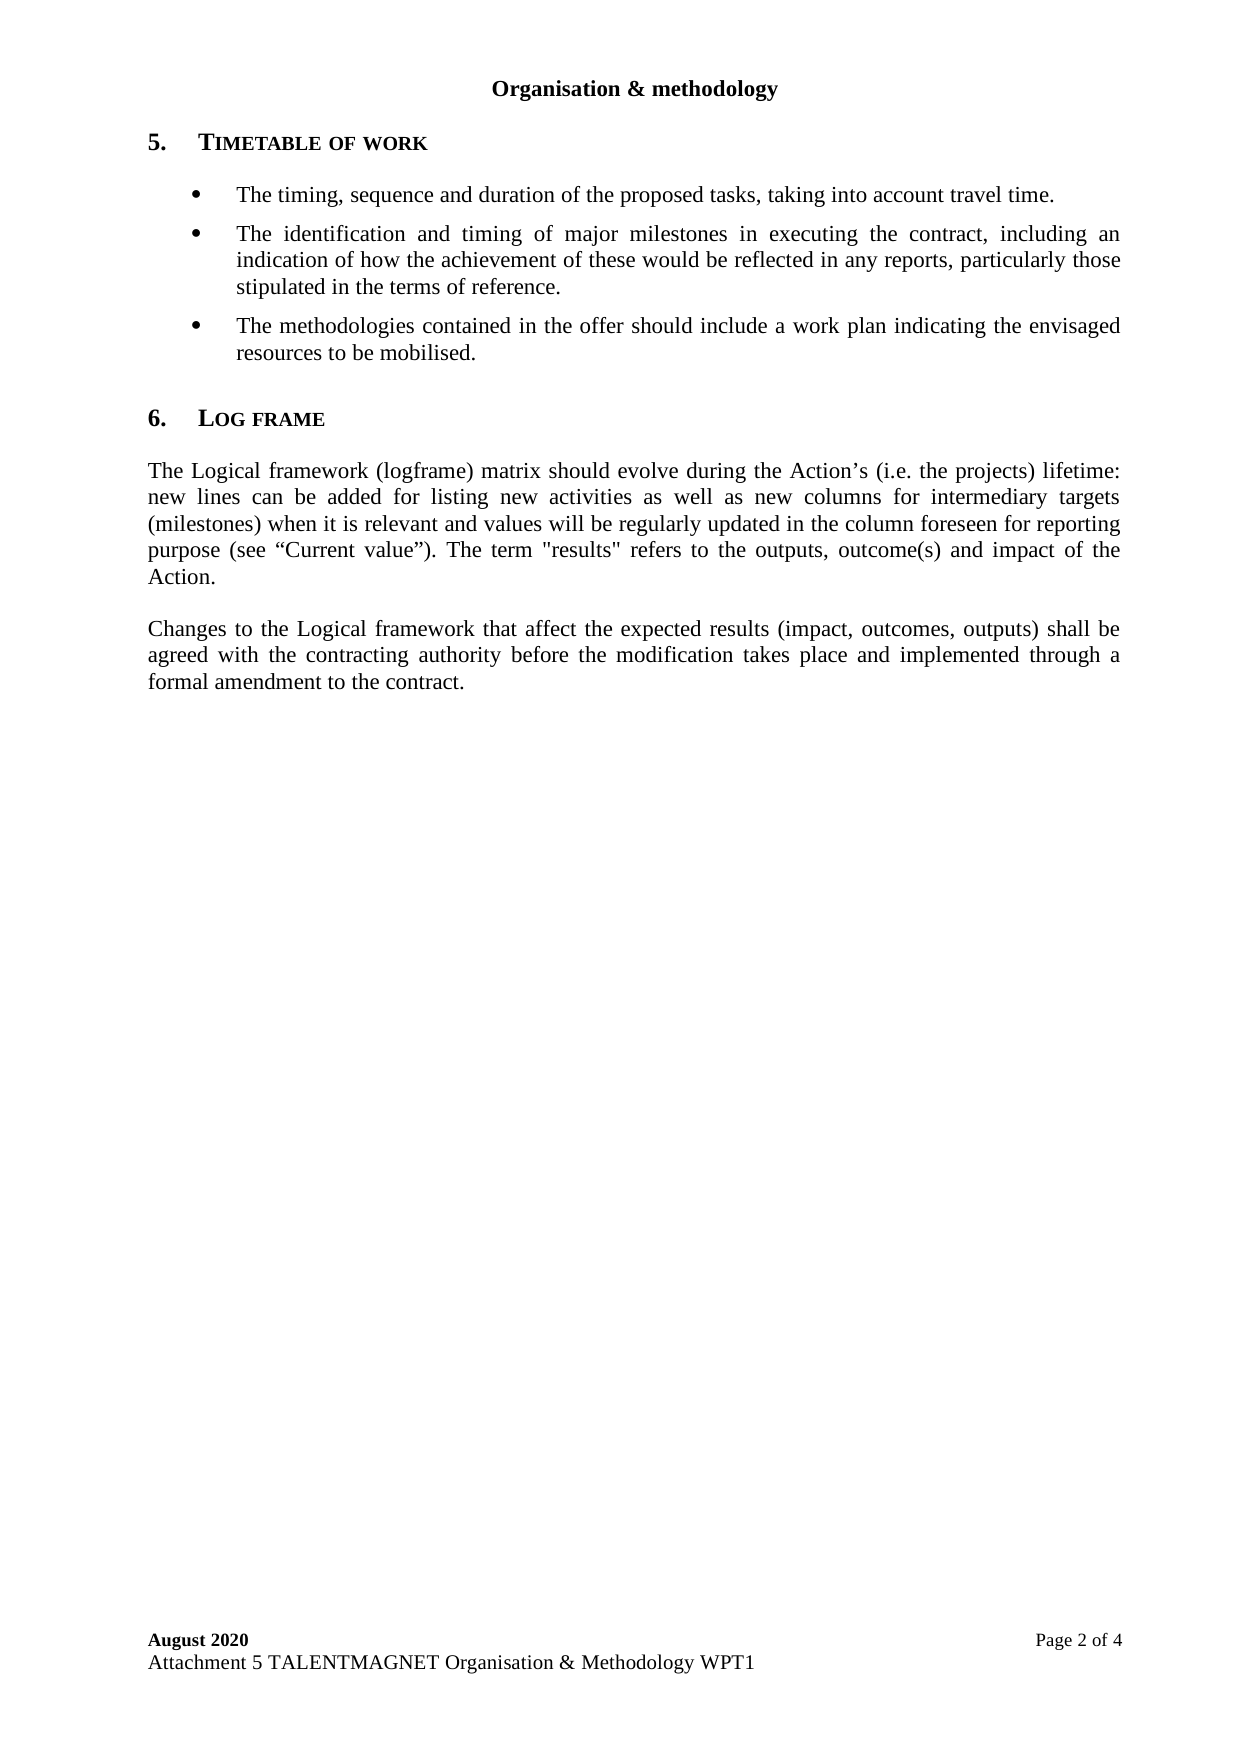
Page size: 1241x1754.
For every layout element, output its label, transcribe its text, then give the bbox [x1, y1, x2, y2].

list The identification and timing of major milestones in executing the contract, including an indication of how the achievement of these would be reflected in any reports, particularly those stipulated in the terms of reference. [192, 220, 1122, 299]
subtitle Timetable of work [148, 127, 1122, 156]
list The methodologies contained in the offer should include a work plan indicating the envisaged resources to be mobilised. [192, 312, 1122, 365]
subtitle Log frame [148, 402, 1122, 432]
text Changes to the Logical framework that affect the expected results (impact, outcomes, outputs) shall be agreed with the contracting authority before the modification takes place and implemented through a formal amendment to the contract. [148, 614, 1122, 694]
text The Logical framework (logframe) matrix should evolve during the Action’s (i.e. the projects) lifetime: new lines can be added for listing new activities as well as new columns for intermediary targets (milestones) when it is relevant and values will be regularly updated in the column foreseen for reporting purpose (see “Current value”). The term "results" refers to the outputs, outcome(s) and impact of the Action. [148, 457, 1122, 589]
list The timing, sequence and duration of the proposed tasks, taking into account travel time. [192, 181, 1122, 207]
